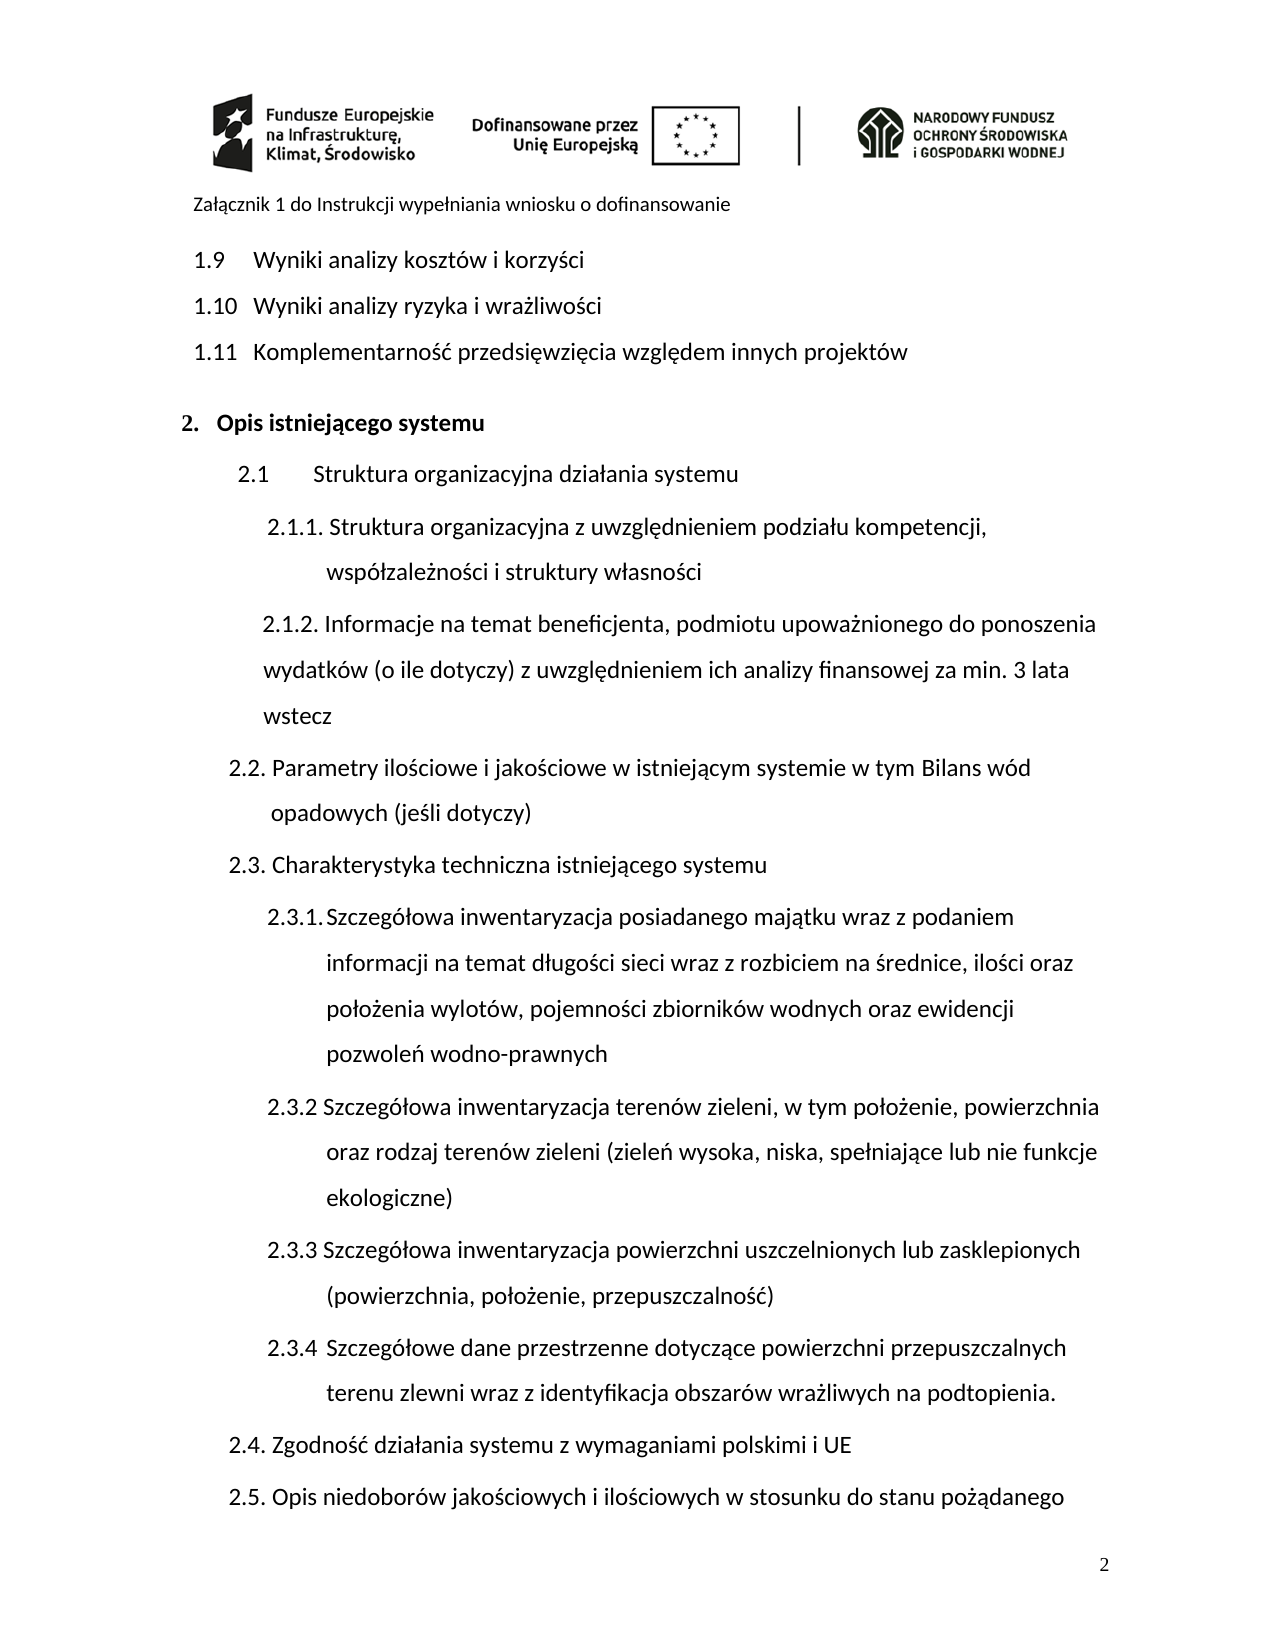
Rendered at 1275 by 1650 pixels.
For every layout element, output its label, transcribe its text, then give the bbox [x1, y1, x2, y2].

text 2.5. Opis niedoborów jakościowych i ilościowych w stosunku do stanu pożądanego [228, 1481, 1109, 1512]
text 2.3.1. Szczegółowa inwentaryzacja posiadanego majątku wraz z podaniem informacji na temat długości sieci wraz z rozbiciem na średnice, ilości oraz położenia wylotów, pojemności zbiorników wodnych oraz ewidencji pozwoleń wodno-prawnych [267, 901, 1109, 1069]
text 2.4. Zgodność działania systemu z wymaganiami polskimi i UE [228, 1429, 1109, 1460]
text 2.3.2 Szczegółowa inwentaryzacja terenów zieleni, w tym położenie, powierzchnia oraz rodzaj terenów zieleni (zieleń wysoka, niska, spełniające lub nie funkcje ekologiczne) [267, 1091, 1109, 1213]
text 2.3.3 Szczegółowa inwentaryzacja powierzchni uszczelnionych lub zasklepionych (powierzchnia, położenie, przepuszczalność) [267, 1234, 1109, 1310]
text 2.3. Charakterystyka techniczna istniejącego systemu [228, 849, 1109, 880]
list Komplementarność przedsięwzięcia względem innych projektów [193, 336, 1109, 366]
text 2.1.1. Struktura organizacyjna z uwzględnieniem podziału kompetencji, współzależności i struktury własności [267, 511, 1109, 587]
list Struktura organizacyjna działania systemu [237, 459, 1109, 489]
text 2.1.2. Informacje na temat beneficjenta, podmiotu upoważnionego do ponoszenia wydatków (o ile dotyczy) z uwzględnieniem ich analizy finansowej za min. 3 lata wstecz [262, 608, 1109, 730]
subtitle Opis istniejącego systemu [181, 407, 1109, 437]
picture [193, 73, 1110, 192]
list Wyniki analizy ryzyka i wrażliwości [193, 290, 1109, 321]
text 2.2. Parametry ilościowe i jakościowe w istniejącym systemie w tym Bilans wód opadowych (jeśli dotyczy) [228, 752, 1109, 828]
text 2.3.4 Szczegółowe dane przestrzenne dotyczące powierzchni przepuszczalnych terenu zlewni wraz z identyfikacja obszarów wrażliwych na podtopienia. [267, 1332, 1109, 1408]
list Wyniki analizy kosztów i korzyści [193, 244, 1109, 275]
